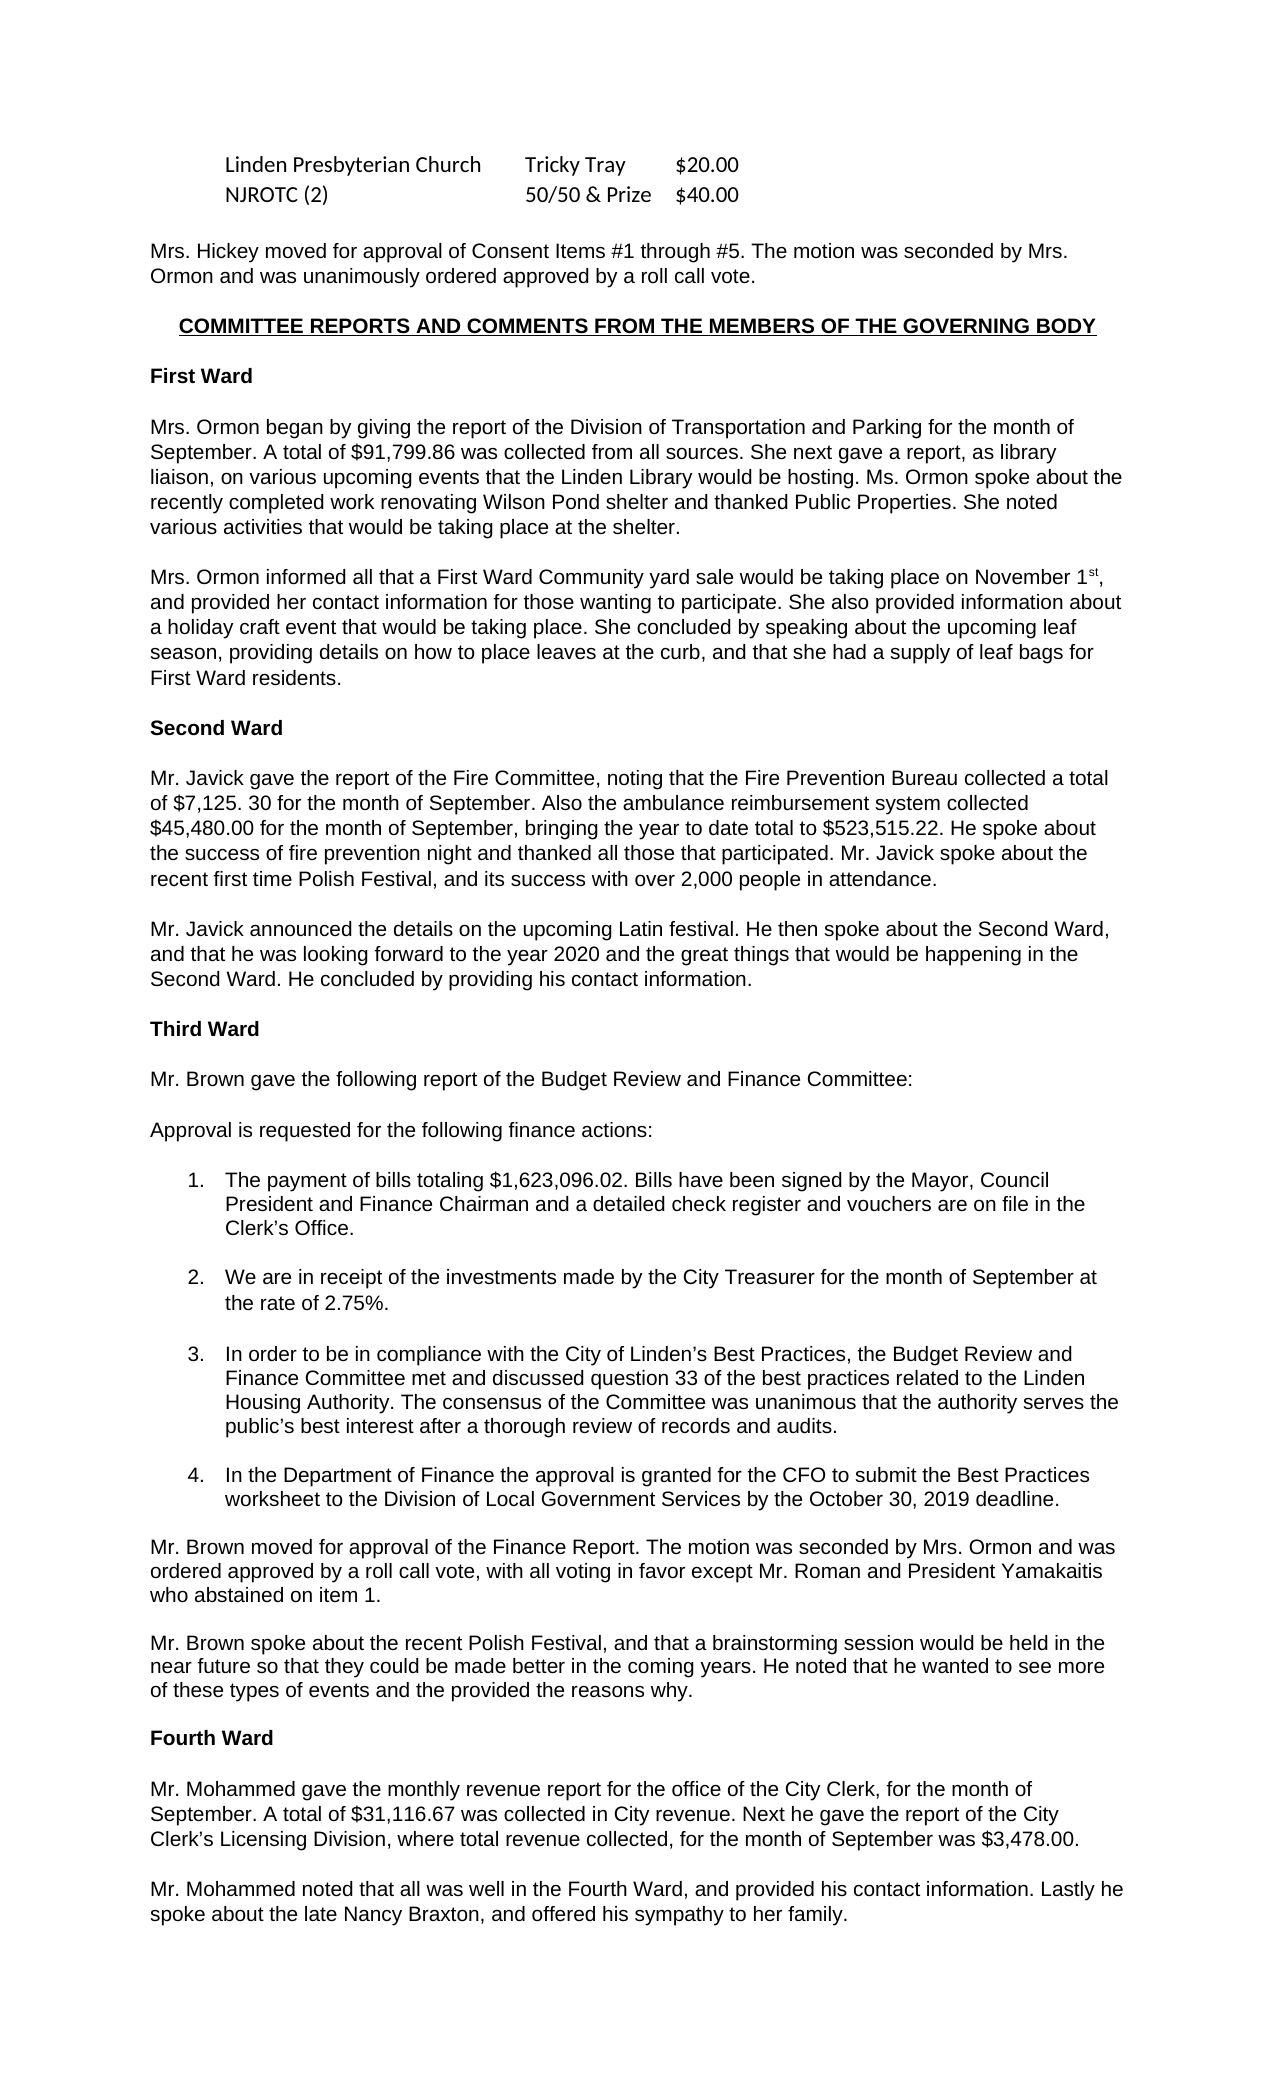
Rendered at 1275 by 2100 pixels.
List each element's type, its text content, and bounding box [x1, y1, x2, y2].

list Linden Presbyterian Church Tricky Tray $20.00 [225, 150, 1125, 178]
list In order to be in compliance with the City of Linden’s Best Practices, the Budget Review and Finance Committee met and discussed question 33 of the best practices related to the Linden Housing Authority. The consensus of the Committee was unanimous that the authority serves the public’s best interest after a thorough review of records and audits. [187, 1342, 1125, 1437]
text Second Ward [150, 716, 1125, 740]
text Approval is requested for the following finance actions: [150, 1117, 1125, 1141]
text Mr. Mohammed gave the monthly revenue report for the office of the City Clerk, for the month of September. A total of $31,116.67 was collected in City revenue. Next he gave the report of the City Clerk’s Licensing Division, where total revenue collected, for the month of September was $3,478.00. [150, 1776, 1125, 1851]
list We are in receipt of the investments made by the City Treasurer for the month of September at the rate of 2.75%. [187, 1264, 1125, 1314]
text First Ward [150, 364, 1125, 388]
text Mrs. Hickey moved for approval of Consent Items #1 through #5. The motion was seconded by Mrs. Ormon and was unanimously ordered approved by a roll call vote. [150, 239, 1125, 288]
text Third Ward [150, 1017, 1125, 1041]
text Mrs. Ormon informed all that a First Ward Community yard sale would be taking place on November 1st, and provided her contact information for those wanting to participate. She also provided information about a holiday craft event that would be taking place. She concluded by speaking about the upcoming leaf season, providing details on how to place leaves at the curb, and that she had a supply of leaf bags for First Ward residents. [150, 565, 1125, 689]
text Mr. Brown gave the following report of the Budget Review and Finance Committee: [150, 1067, 1125, 1091]
text COMMITTEE REPORTS AND COMMENTS FROM THE MEMBERS OF THE GOVERNING BODY [150, 314, 1125, 338]
text Mrs. Ormon began by giving the report of the Division of Transportation and Parking for the month of September. A total of $91,799.86 was collected from all sources. She next gave a report, as library liaison, on various upcoming events that the Linden Library would be hosting. Ms. Ormon spoke about the recently completed work renovating Wilson Pond shelter and thanked Public Properties. She noted various activities that would be taking place at the shelter. [150, 414, 1125, 539]
text Fourth Ward [150, 1726, 1125, 1750]
list Mr. Brown spoke about the recent Polish Festival, and that a brainstorming session would be held in the near future so that they could be made better in the coming years. He noted that he wanted to see more of these types of events and the provided the reasons why. [150, 1630, 1125, 1702]
list The payment of bills totaling $1,623,096.02. Bills have been signed by the Mayor, Council President and Finance Chairman and a detailed check register and vouchers are on file in the Clerk’s Office. [187, 1168, 1125, 1239]
text Mr. Javick announced the details on the upcoming Latin festival. He then spoke about the Second Ward, and that he was looking forward to the year 2020 and the great things that would be happening in the Second Ward. He concluded by providing his contact information. [150, 917, 1125, 991]
text Mr. Mohammed noted that all was well in the Fourth Ward, and provided his contact information. Lastly he spoke about the late Nancy Braxton, and offered his sympathy to her family. [150, 1877, 1125, 1926]
list Mr. Brown moved for approval of the Finance Report. The motion was seconded by Mrs. Ormon and was ordered approved by a roll call vote, with all voting in favor except Mr. Roman and President Yamakaitis who abstained on item 1. [150, 1534, 1125, 1606]
list NJROTC (2) 50/50 & Prize $40.00 [225, 180, 1125, 208]
text Mr. Javick gave the report of the Fire Committee, noting that the Fire Prevention Bureau collected a total of $7,125. 30 for the month of September. Also the ambulance reimbursement system collected $45,480.00 for the month of September, bringing the year to date total to $523,515.22. He spoke about the success of fire prevention night and thanked all those that participated. Mr. Javick spoke about the recent first time Polish Festival, and its success with over 2,000 people in attendance. [150, 766, 1125, 890]
list In the Department of Finance the approval is granted for the CFO to submit the Best Practices worksheet to the Division of Local Government Services by the October 30, 2019 deadline. [187, 1463, 1125, 1511]
